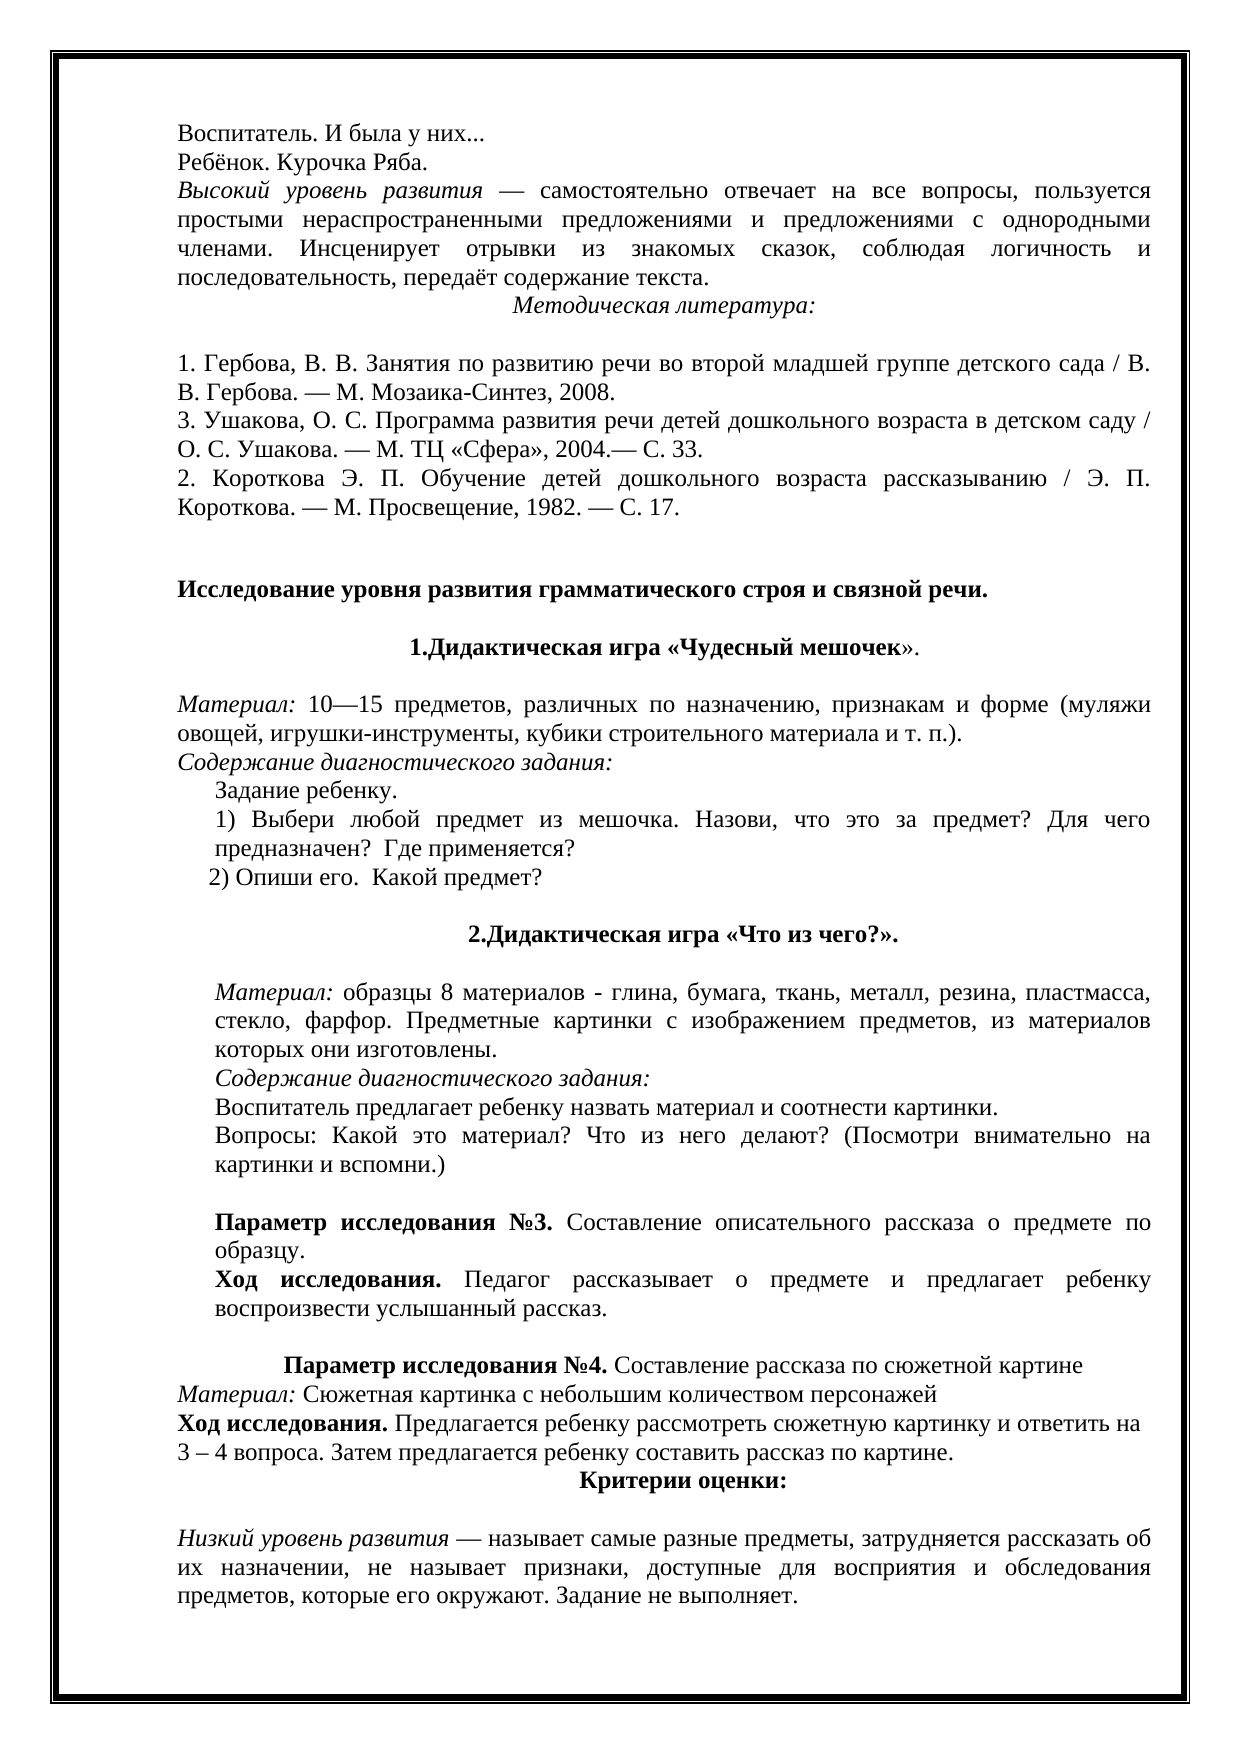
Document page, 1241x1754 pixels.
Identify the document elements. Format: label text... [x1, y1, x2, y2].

text Низкий уровень развития — называет самые разные предметы, затрудняется рассказать об их назначении, не называет признаки, доступные для восприятия и обследования предметов, которые его окружают. Задание не выполняет. [177, 1523, 1152, 1609]
text 2. Короткова Э. П. Обучение детей дошкольного возраста рассказыванию / Э. П. Короткова. — М. Просвещение, 1982. — С. 17. [177, 463, 1152, 521]
text 1. Гербова, В. В. Занятия по развитию речи во второй младшей группе детского сада / В. В. Гербова. — М. Мозаика-Синтез, 2008. [177, 348, 1152, 406]
text Воспитатель. И была у них... [177, 118, 1152, 147]
text Материал: Сюжетная картинка с небольшим количеством персонажей [177, 1379, 1152, 1408]
text Воспитатель предлагает ребенку назвать материал и соотнести картинки. [214, 1092, 1152, 1121]
text Содержание диагностического задания: [177, 747, 1152, 776]
text 2.Дидактическая игра «Что из чего?». [214, 919, 1152, 948]
text Ребёнок. Курочка Ряба. [177, 147, 1152, 176]
text 1) Выбери любой предмет из мешочка. Назови, что это за предмет? Для чего предназначен? Где применяется? [214, 804, 1152, 862]
text Критерии оценки: [214, 1466, 1152, 1494]
text Параметр исследования №3. Составление описательного рассказа о предмете по образцу. [214, 1207, 1152, 1264]
text Методическая литература: [177, 291, 1152, 319]
text Задание ребенку. [214, 776, 1152, 804]
text Высокий уровень развития — самостоятельно отвечает на все вопросы, пользуется простыми нераспространенными предложениями и предложениями с однородными членами. Инсценирует отрывки из знакомых сказок, соблюдая логичность и последовательность, передаёт содержание текста. [177, 176, 1152, 291]
text Вопросы: Какой это материал? Что из него делают? (Посмотри внимательно на картинки и вспомни.) [214, 1121, 1152, 1178]
text 2) Опиши его. Какой предмет? [177, 862, 1152, 891]
text Ход исследования. Предлагается ребенку рассмотреть сюжетную картинку и ответить на 3 – 4 вопроса. Затем предлагается ребенку составить рассказ по картине. [177, 1408, 1152, 1466]
text Исследование уровня развития грамматического строя и связной речи. [177, 574, 1152, 603]
text Параметр исследования №4. Составление рассказа по сюжетной картине [214, 1351, 1152, 1379]
text 3. Ушакова, О. С. Программа развития речи детей дошкольного возраста в детском саду / О. С. Ушакова. — М. ТЦ «Сфера», 2004.— С. 33. [177, 406, 1152, 463]
text Материал: образцы 8 материалов - глина, бумага, ткань, металл, резина, пластмасса, стекло, фарфор. Предметные картинки с изображением предметов, из материалов которых они изготовлены. [214, 977, 1152, 1063]
text Ход исследования. Педагог рассказывает о предмете и предлагает ребенку воспроизвести услышанный рассказ. [214, 1264, 1152, 1322]
text Содержание диагностического задания: [214, 1063, 1152, 1092]
text 1.Дидактическая игра «Чудесный мешочек». [177, 632, 1152, 661]
text Материал: 10—15 предметов, различных по назначению, признакам и форме (муляжи овощей, игрушки-инструменты, кубики строительного материала и т. п.). [177, 689, 1152, 747]
